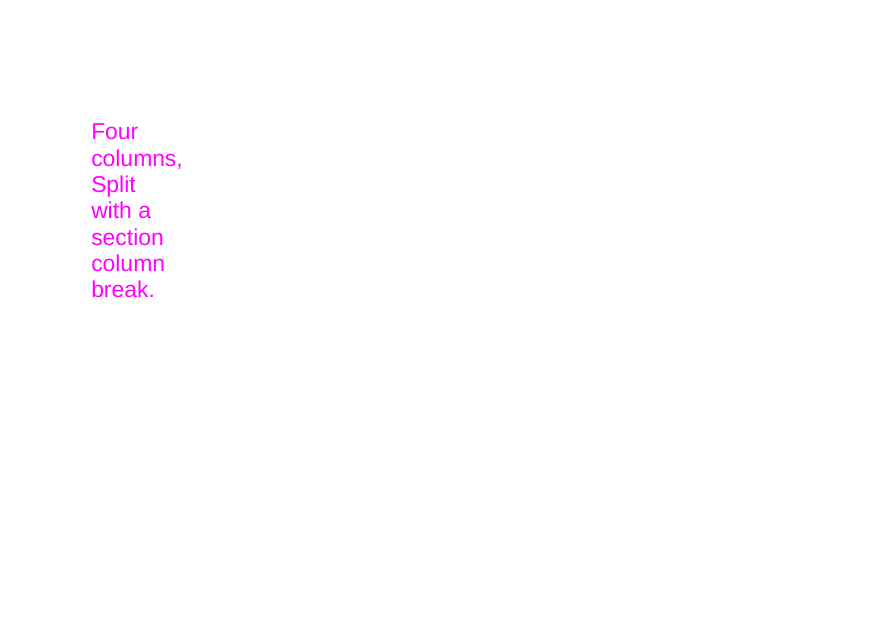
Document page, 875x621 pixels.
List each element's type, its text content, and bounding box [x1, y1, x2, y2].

text Four columns, [91, 118, 208, 171]
text with a section column break. [91, 197, 208, 303]
